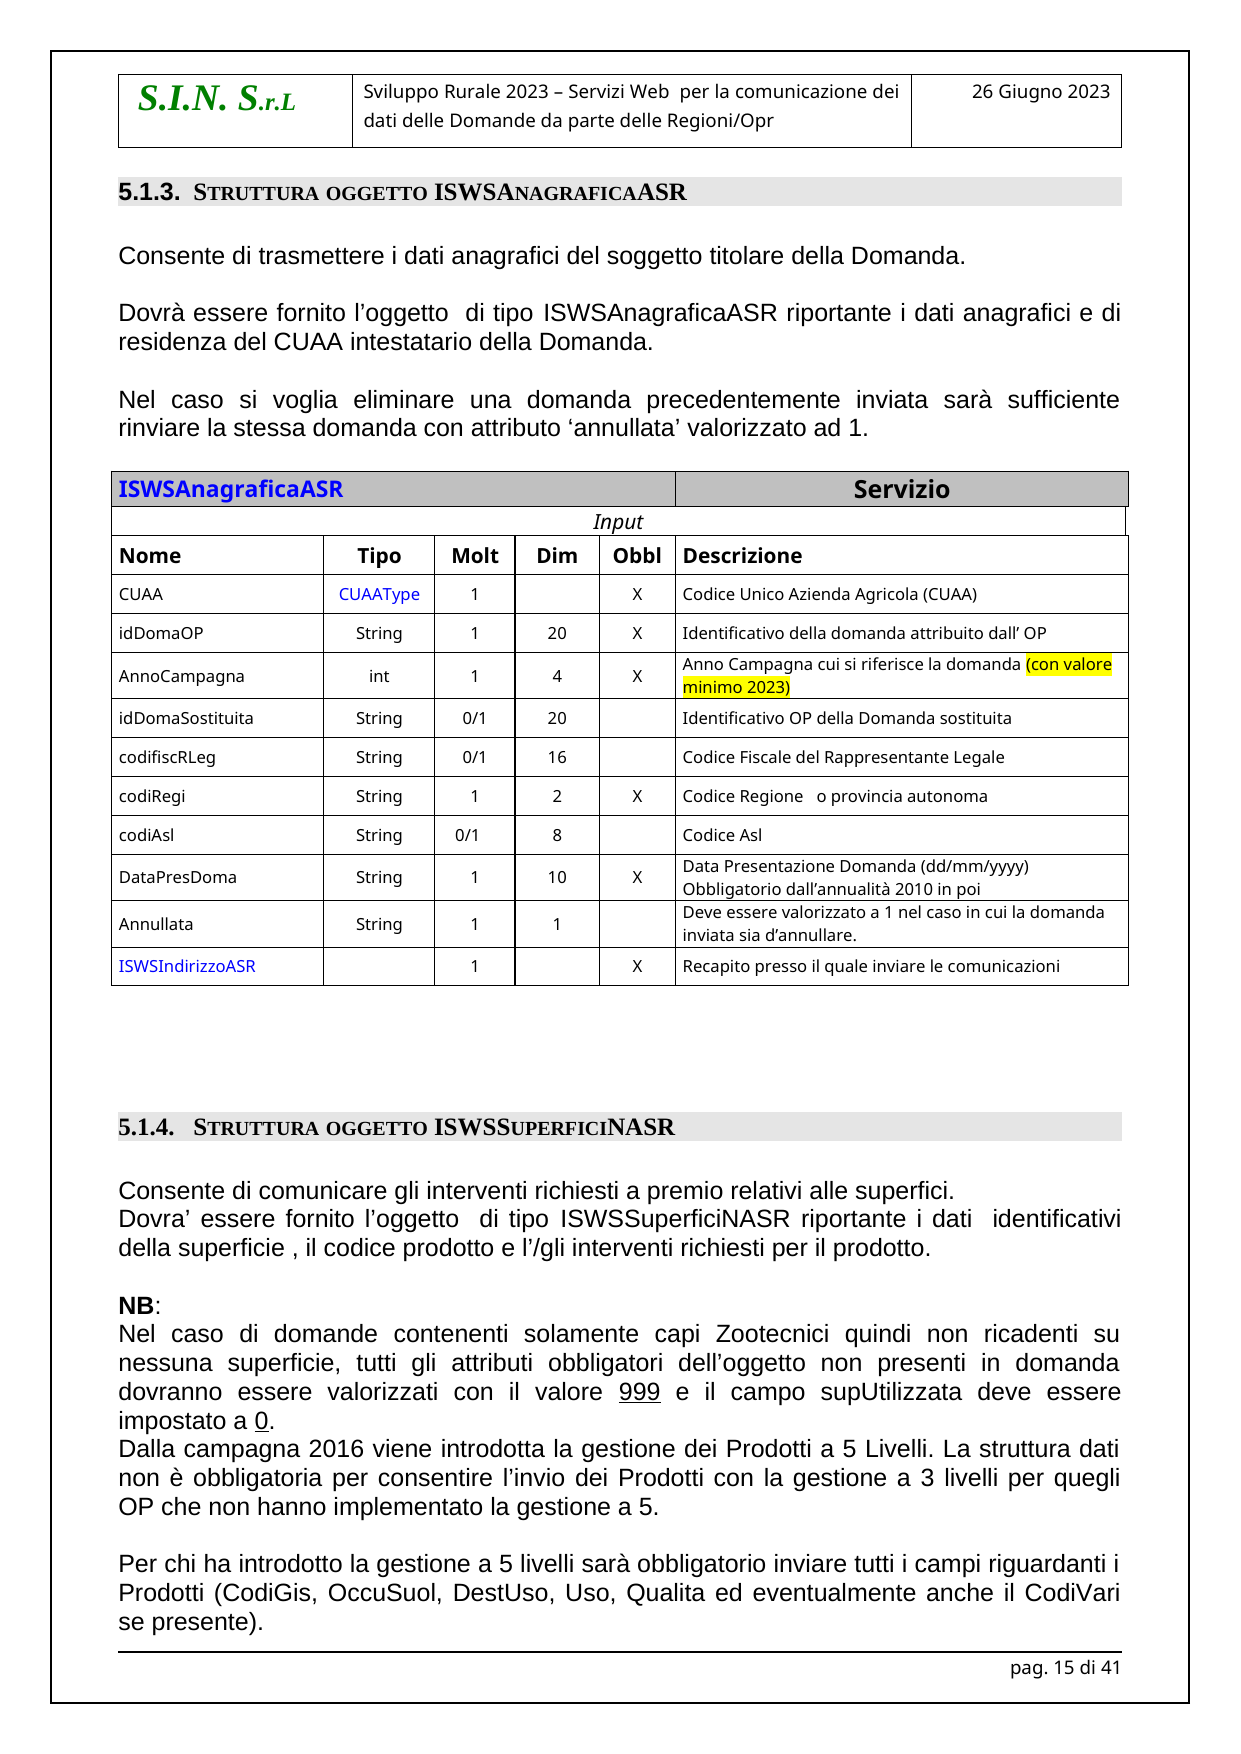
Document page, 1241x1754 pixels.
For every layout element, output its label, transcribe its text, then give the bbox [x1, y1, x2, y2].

table_cell Annullata [112, 901, 323, 947]
table_cell idDomaSostituita [112, 699, 323, 737]
table_cell 1 [435, 948, 514, 985]
table_cell Anno Campagna cui si riferisce la domanda (con valore minimo 2023) [676, 653, 1128, 698]
table_cell 1 [435, 575, 514, 613]
table_cell Dim [516, 536, 599, 574]
table_cell [600, 738, 675, 776]
table_cell ISWSIndirizzoASR [112, 948, 323, 985]
table_cell [324, 948, 434, 985]
table_cell Nome [112, 536, 323, 574]
table_cell 1 [435, 653, 514, 698]
table_cell Codice Asl [676, 816, 1128, 854]
table_cell 1 [435, 777, 514, 815]
table_cell [600, 699, 675, 737]
table_cell Codice Fiscale del Rappresentante Legale [676, 738, 1128, 776]
table_cell String [324, 614, 434, 652]
table_cell Recapito presso il quale inviare le comunicazioni [676, 948, 1128, 985]
table_cell CUAAType [324, 575, 434, 613]
table_cell X [600, 777, 675, 815]
table_cell String [324, 738, 434, 776]
table_cell 0/1 [435, 738, 514, 776]
table_cell Input [112, 507, 1125, 535]
list Nel caso si voglia eliminare una domanda precedentemente inviata sarà sufficiente rinviare la stessa domanda con attributo ‘annullata’ valorizzato ad 1. [118, 385, 1122, 442]
list Per chi ha introdotto la gestione a 5 livelli sarà obbligatorio inviare tutti i campi riguardanti i Prodotti (CodiGis, OccuSuol, DestUso, Uso, Qualita ed eventualmente anche il CodiVari se presente). [118, 1549, 1122, 1636]
table_cell 4 [516, 653, 599, 698]
list Consente di comunicare gli interventi richiesti a premio relativi alle superfici. [118, 1176, 1122, 1204]
table_header Servizio [676, 472, 1128, 506]
table_cell 1 [516, 901, 599, 947]
list NB: [118, 1291, 1122, 1319]
table_cell codiAsl [112, 816, 323, 854]
table_cell Molt [435, 536, 514, 574]
table_cell idDomaOP [112, 614, 323, 652]
table_cell 16 [516, 738, 599, 776]
table_cell [600, 901, 675, 947]
table_cell 10 [516, 855, 599, 900]
table_cell 2 [516, 777, 599, 815]
table_cell Identificativo OP della Domanda sostituita [676, 699, 1128, 737]
table_cell String [324, 816, 434, 854]
table_cell AnnoCampagna [112, 653, 323, 698]
table_header ISWSAnagraficaASR [112, 472, 675, 506]
table_cell 1 [435, 901, 514, 947]
list Dalla campagna 2016 viene introdotta la gestione dei Prodotti a 5 Livelli. La struttura dati non è obbligatoria per consentire l’invio dei Prodotti con la gestione a 3 livelli per quegli OP che non hanno implementato la gestione a 5. [118, 1434, 1122, 1521]
table_cell 0/1 [435, 699, 514, 737]
table_cell 8 [516, 816, 599, 854]
table_cell X [600, 575, 675, 613]
list Dovra’ essere fornito l’oggetto di tipo ISWSSuperficiNASR riportante i dati identificativi della superficie , il codice prodotto e l’/gli interventi richiesti per il prodotto. [118, 1204, 1122, 1262]
list Nel caso di domande contenenti solamente capi Zootecnici quindi non ricadenti su nessuna superficie, tutti gli attributi obbligatori dell’oggetto non presenti in domanda dovranno essere valorizzati con il valore 999 e il campo supUtilizzata deve essere impostato a 0. [118, 1319, 1122, 1434]
list Struttura oggetto ISWSAnagraficaASR [118, 177, 1122, 206]
table_cell [516, 575, 599, 613]
table_cell 20 [516, 614, 599, 652]
table_cell codifiscRLeg [112, 738, 323, 776]
table_cell 1 [435, 855, 514, 900]
table_cell Codice Regione o provincia autonoma [676, 777, 1128, 815]
table_cell int [324, 653, 434, 698]
table_cell 0/1 [435, 816, 514, 854]
table_cell [600, 816, 675, 854]
table_cell X [600, 614, 675, 652]
list Consente di trasmettere i dati anagrafici del soggetto titolare della Domanda. [118, 241, 1122, 270]
table_cell DataPresDoma [112, 855, 323, 900]
table_cell codiRegi [112, 777, 323, 815]
table_cell Deve essere valorizzato a 1 nel caso in cui la domanda inviata sia d’annullare. [676, 901, 1128, 947]
table_cell 20 [516, 699, 599, 737]
table_cell String [324, 777, 434, 815]
table_cell Tipo [324, 536, 434, 574]
table_cell X [600, 855, 675, 900]
table_cell X [600, 948, 675, 985]
table_cell CUAA [112, 575, 323, 613]
table_cell Codice Unico Azienda Agricola (CUAA) [676, 575, 1128, 613]
list Struttura oggetto ISWSSuperficiNASR [118, 1112, 1122, 1141]
table_cell Identificativo della domanda attribuito dall’ OP [676, 614, 1128, 652]
table_cell Data Presentazione Domanda (dd/mm/yyyy) Obbligatorio dall’annualità 2010 in poi [676, 855, 1128, 900]
list Dovrà essere fornito l’oggetto di tipo ISWSAnagraficaASR riportante i dati anagrafici e di residenza del CUAA intestatario della Domanda. [118, 298, 1122, 356]
table_cell String [324, 699, 434, 737]
table_cell 1 [435, 614, 514, 652]
table_cell X [600, 653, 675, 698]
table_cell Descrizione [676, 536, 1128, 574]
table_cell Obbl [600, 536, 675, 574]
table_cell String [324, 901, 434, 947]
table_cell [516, 948, 599, 985]
table_cell String [324, 855, 434, 900]
